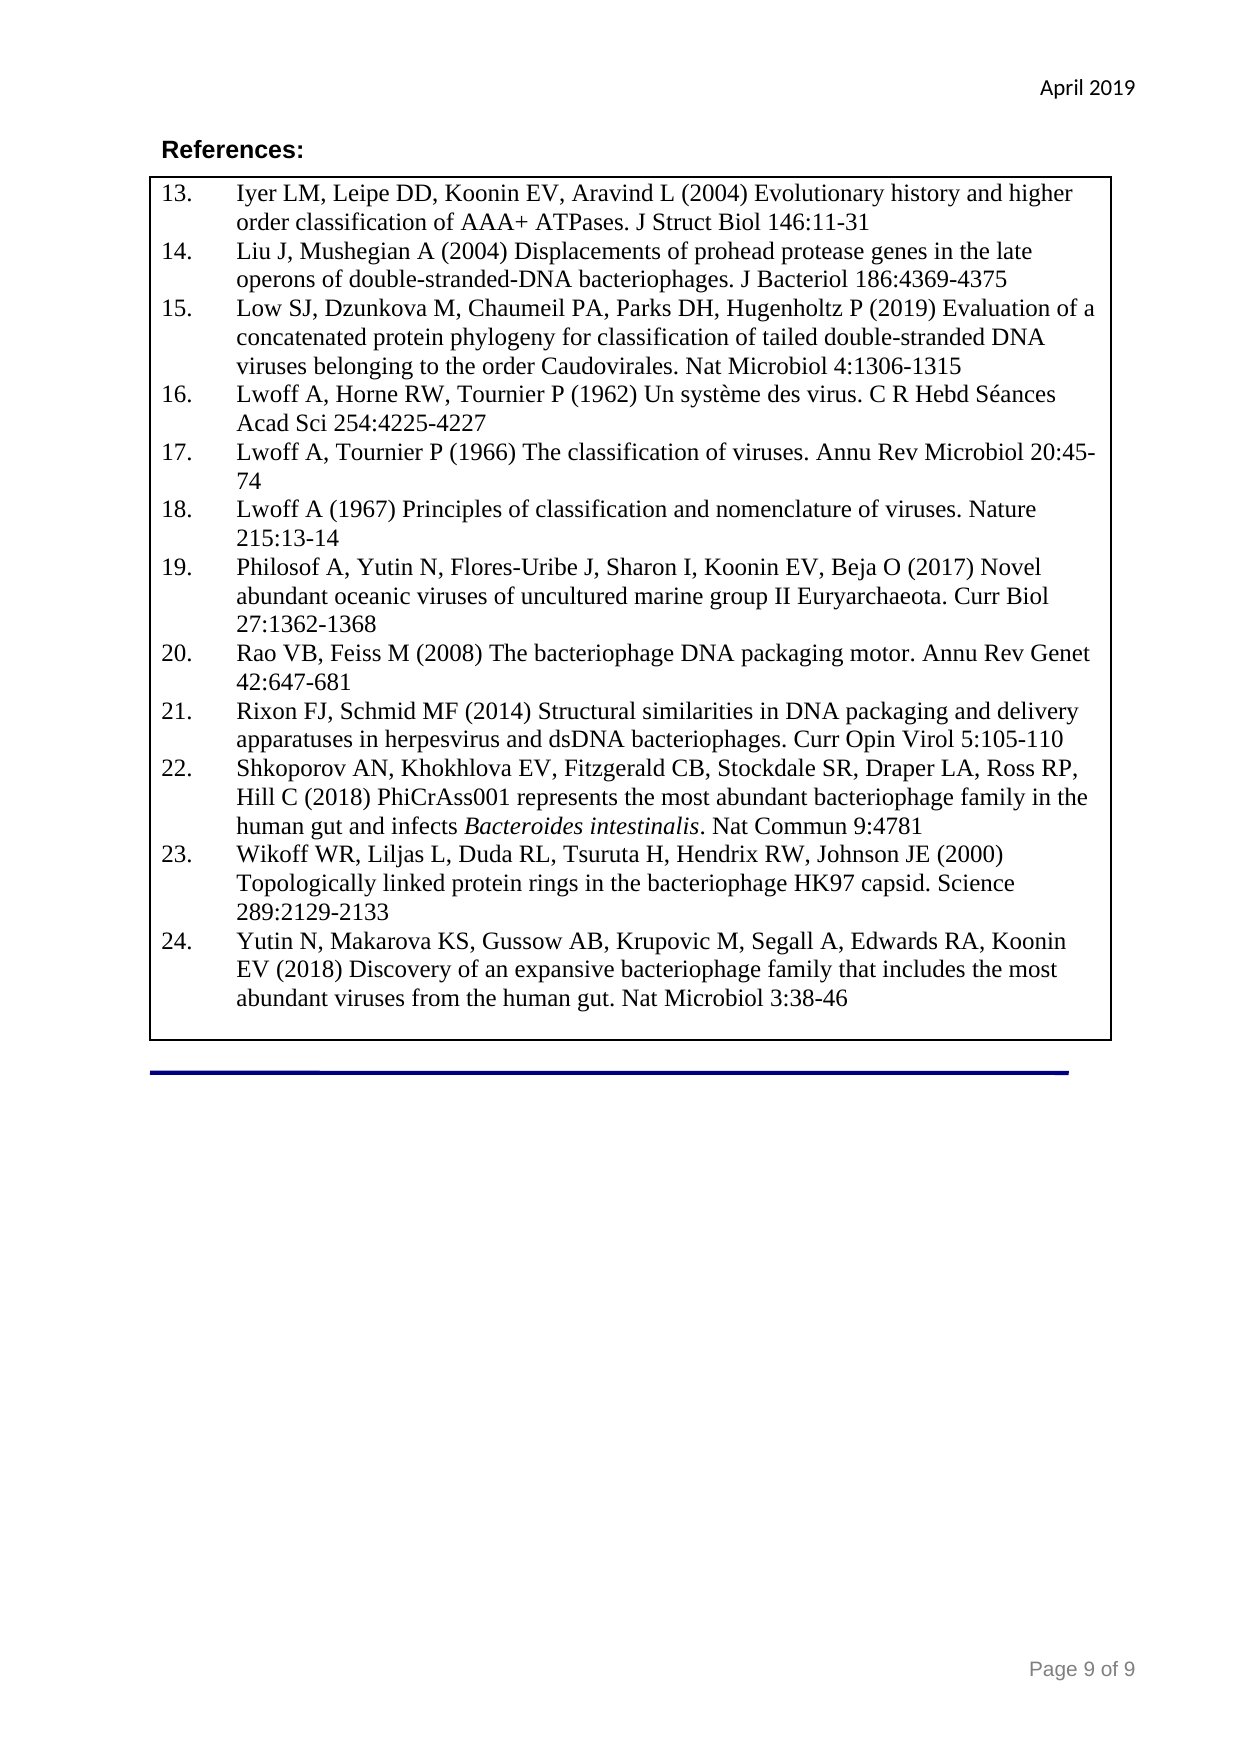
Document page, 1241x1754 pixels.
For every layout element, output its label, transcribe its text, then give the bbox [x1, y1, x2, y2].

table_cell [151, 178, 1110, 1038]
table_header References: [150, 135, 1111, 176]
